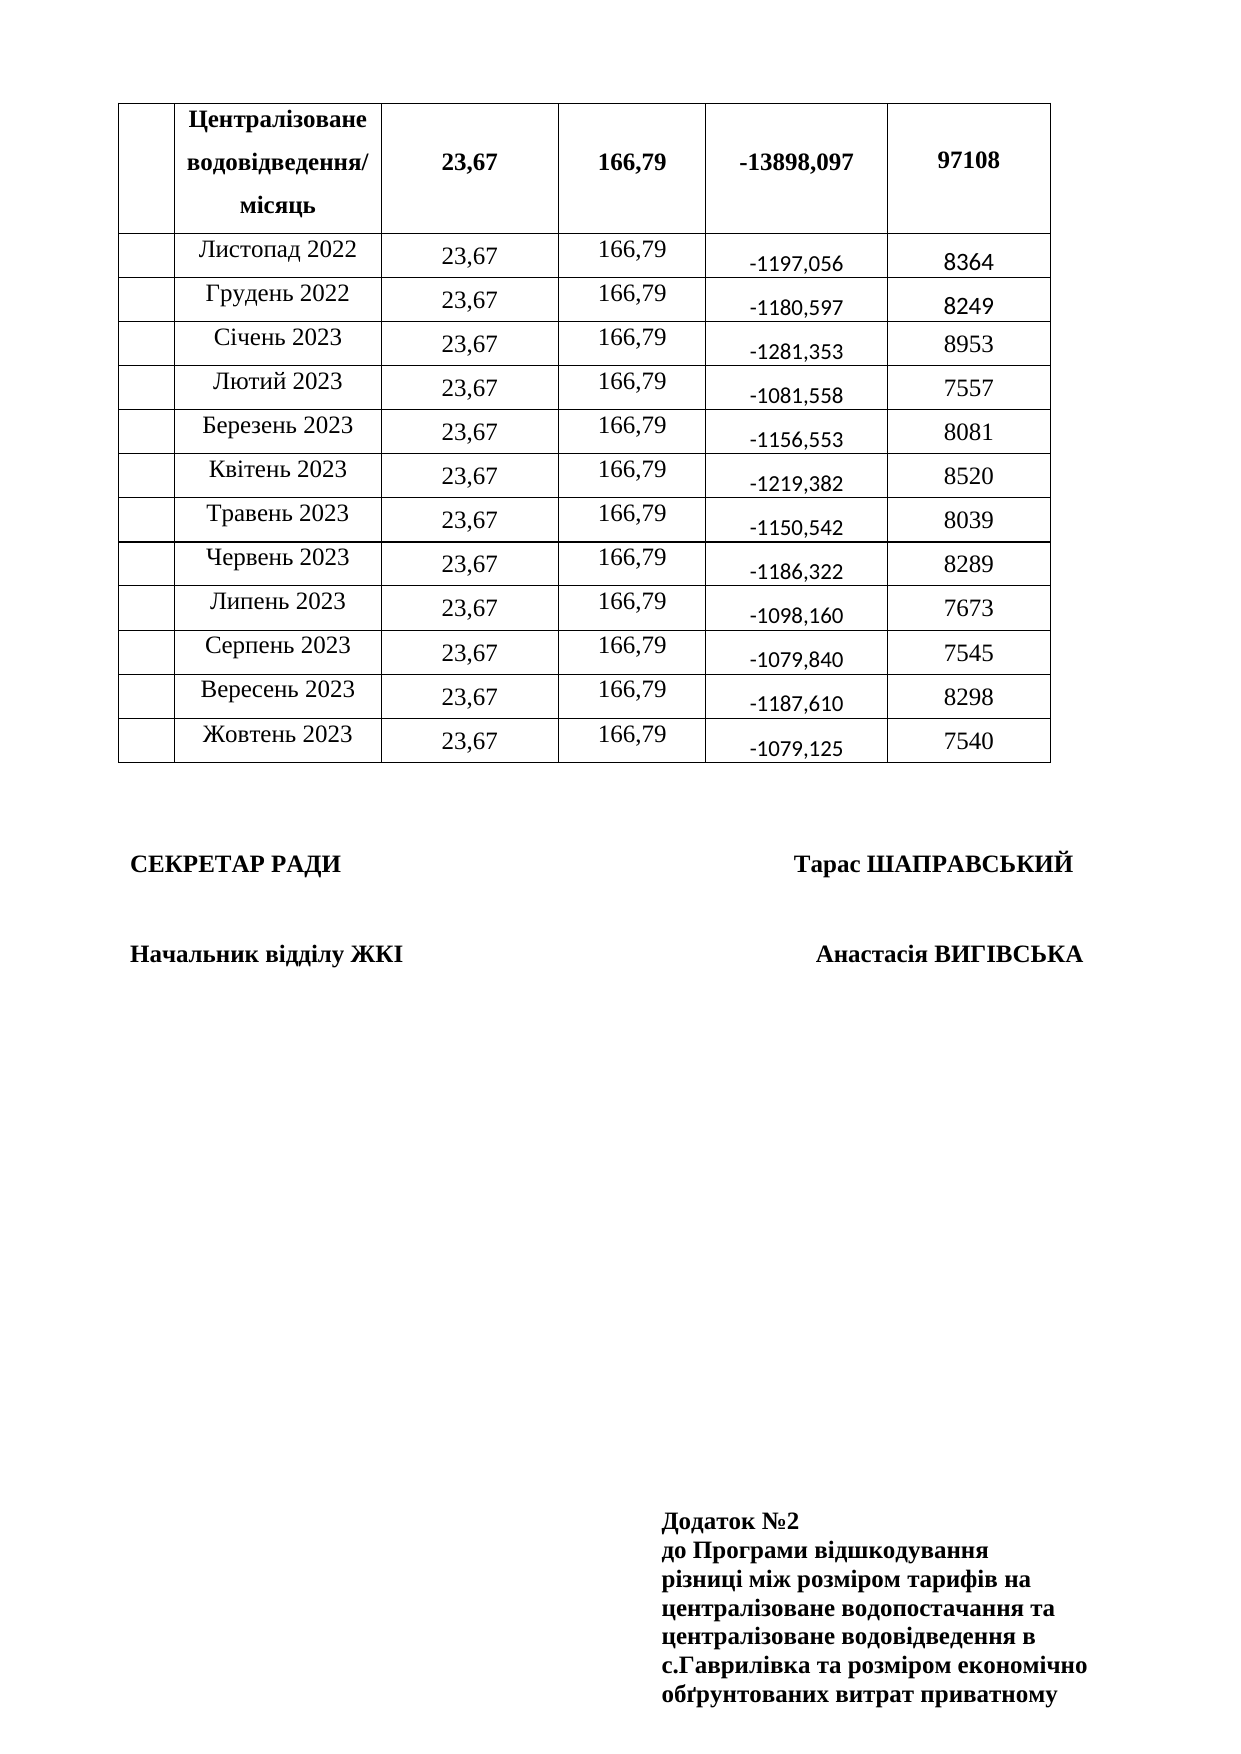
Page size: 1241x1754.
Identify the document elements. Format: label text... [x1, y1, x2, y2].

table_cell Лютий 2023 [175, 366, 381, 409]
table_cell 166,79 [559, 278, 705, 321]
table_cell [119, 410, 174, 453]
table_cell 166,79 [559, 543, 705, 585]
table_cell 8953 [888, 322, 1050, 365]
table_cell 97108 [888, 104, 1050, 233]
text різниці між розміром тарифів на [661, 1564, 1134, 1593]
table_cell 166,79 [559, 366, 705, 409]
table_cell [119, 543, 174, 585]
table_cell 23,67 [382, 631, 558, 673]
table_cell -1187,610 [706, 675, 887, 718]
table_cell [119, 498, 174, 541]
table_cell Листопад 2022 [175, 234, 381, 277]
table_cell -1156,553 [706, 410, 887, 453]
table_cell [119, 278, 174, 321]
table_cell 23,67 [382, 675, 558, 718]
text Додаток №2 [661, 1506, 1134, 1535]
table_cell Жовтень 2023 [175, 719, 381, 762]
table_cell 23,67 [382, 366, 558, 409]
table_cell [119, 631, 174, 673]
table_cell -1150,542 [706, 498, 887, 541]
table_cell [119, 719, 174, 762]
table_cell 166,79 [559, 719, 705, 762]
table_cell [119, 366, 174, 409]
table_cell 8081 [888, 410, 1050, 453]
table_cell 23,67 [382, 543, 558, 585]
table_cell Вересень 2023 [175, 675, 381, 718]
table_cell -1079,125 [706, 719, 887, 762]
text до Програми відшкодування [661, 1535, 1134, 1564]
table_cell 166,79 [559, 631, 705, 673]
table_cell 8289 [888, 543, 1050, 585]
table_cell Квітень 2023 [175, 454, 381, 497]
table_cell 23,67 [382, 278, 558, 321]
table_cell -1098,160 [706, 586, 887, 629]
table_cell 166,79 [559, 322, 705, 365]
table_cell 166,79 [559, 410, 705, 453]
table_cell -1079,840 [706, 631, 887, 673]
table_cell 8364 [888, 234, 1050, 277]
table_cell 23,67 [382, 410, 558, 453]
table_cell [119, 234, 174, 277]
text СЕКРЕТАР РАДИ Тарас ШАПРАВСЬКИЙ [130, 849, 1134, 878]
table_cell [119, 586, 174, 629]
table_cell Липень 2023 [175, 586, 381, 629]
subtitle Начальник відділу ЖКІ Анастасія ВИГІВСЬКА [130, 939, 1134, 968]
table_cell Травень 2023 [175, 498, 381, 541]
table_cell 166,79 [559, 586, 705, 629]
table_cell -1281,353 [706, 322, 887, 365]
table_cell 23,67 [382, 234, 558, 277]
table_cell [119, 104, 174, 233]
table_cell -13898,097 [706, 104, 887, 233]
table_cell 166,79 [559, 498, 705, 541]
table_cell 8520 [888, 454, 1050, 497]
table_cell -1219,382 [706, 454, 887, 497]
table_cell 23,67 [382, 586, 558, 629]
table_cell 23,67 [382, 104, 558, 233]
table_cell -1180,597 [706, 278, 887, 321]
table_cell [119, 454, 174, 497]
table_cell 166,79 [559, 675, 705, 718]
table_cell Серпень 2023 [175, 631, 381, 673]
table_cell 23,67 [382, 322, 558, 365]
table_cell -1081,558 [706, 366, 887, 409]
table_cell 166,79 [559, 454, 705, 497]
table_cell 8039 [888, 498, 1050, 541]
table_cell 23,67 [382, 719, 558, 762]
table_cell -1197,056 [706, 234, 887, 277]
table_cell 166,79 [559, 104, 705, 233]
table_cell 23,67 [382, 498, 558, 541]
table_cell 8298 [888, 675, 1050, 718]
table_cell Січень 2023 [175, 322, 381, 365]
table_cell Червень 2023 [175, 543, 381, 585]
table_cell 7673 [888, 586, 1050, 629]
table_cell 166,79 [559, 234, 705, 277]
table_cell Централізоване водовідведення/місяць [175, 104, 381, 233]
table_cell 7557 [888, 366, 1050, 409]
table_cell -1186,322 [706, 543, 887, 585]
table_cell [119, 675, 174, 718]
table_cell 8249 [888, 278, 1050, 321]
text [661, 1593, 1134, 1708]
table_cell 23,67 [382, 454, 558, 497]
table_cell Грудень 2022 [175, 278, 381, 321]
table_cell [119, 322, 174, 365]
table_cell 7540 [888, 719, 1050, 762]
table_cell 7545 [888, 631, 1050, 673]
table_cell Березень 2023 [175, 410, 381, 453]
